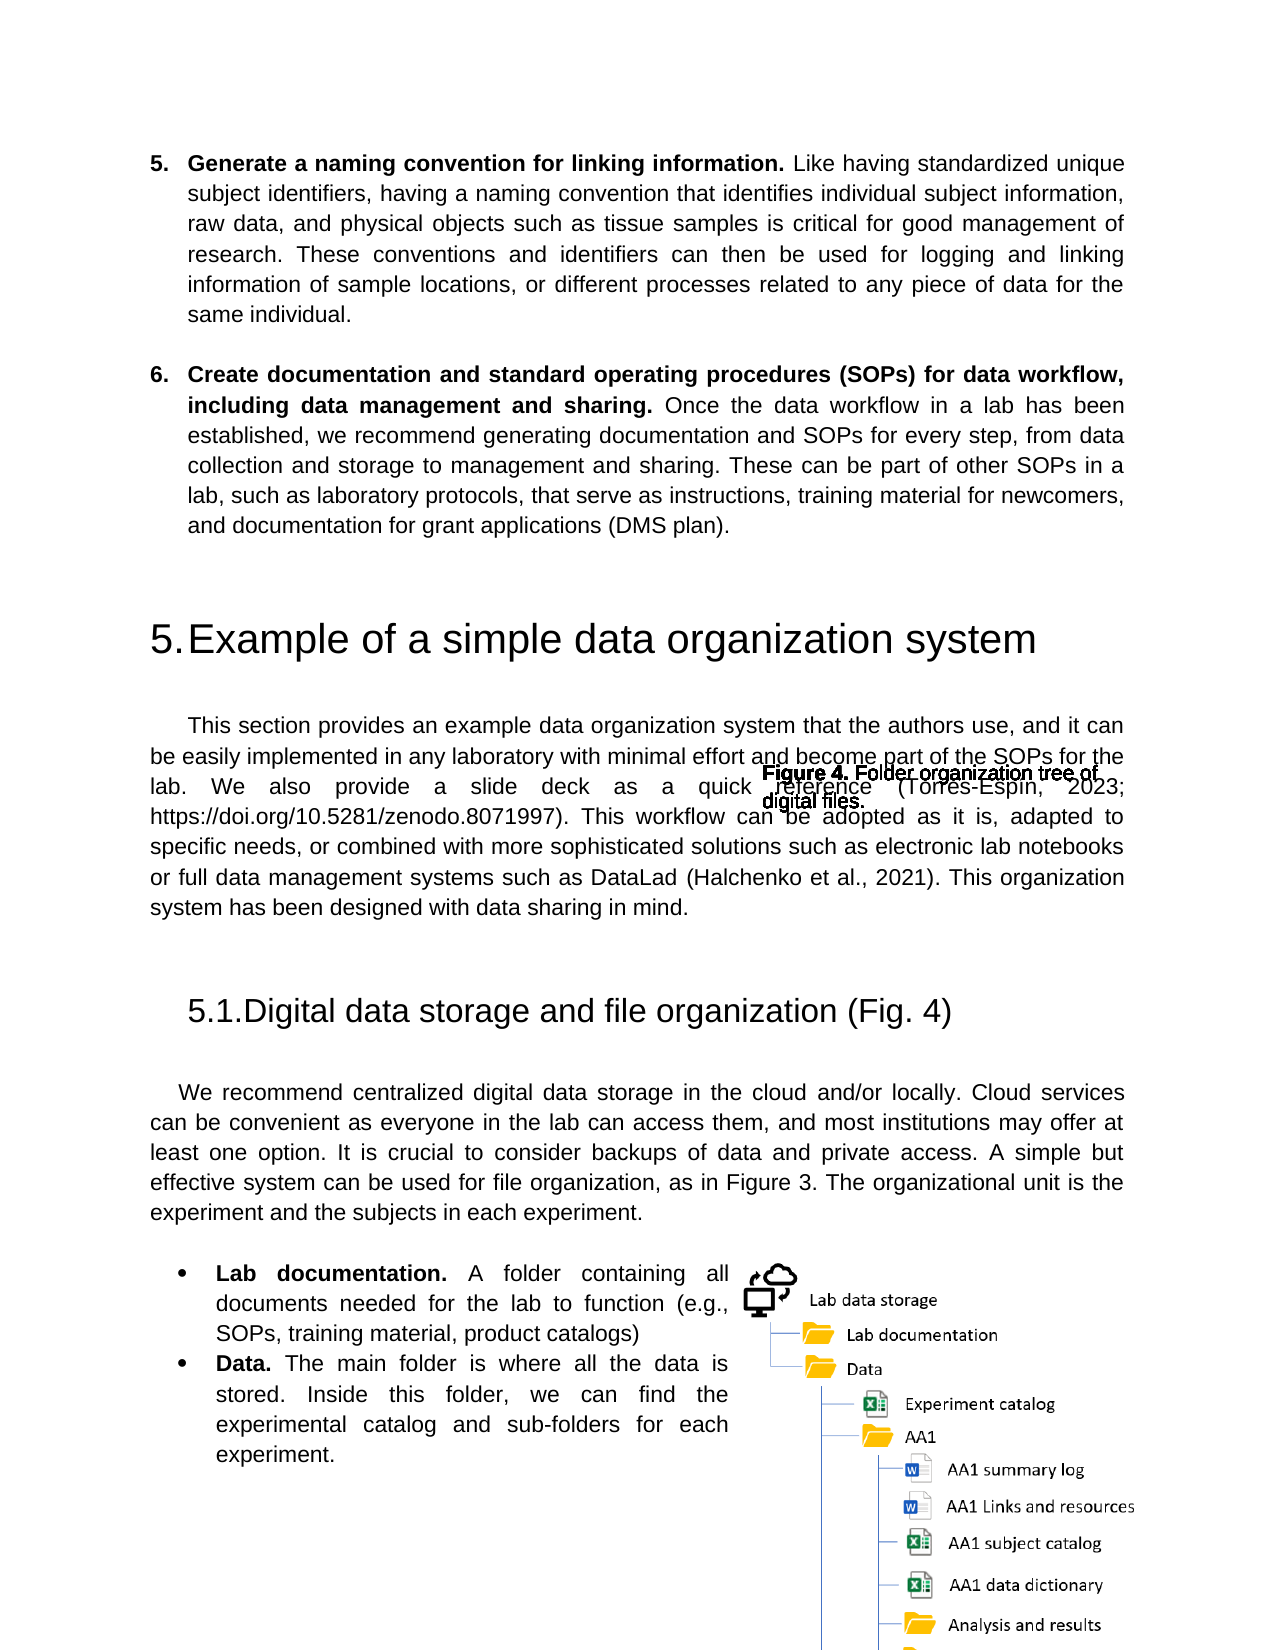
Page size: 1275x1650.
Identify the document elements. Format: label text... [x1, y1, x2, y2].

text We recommend centralized digital data storage in the cloud and/or locally. Cloud services can be convenient as everyone in the lab can access them, and most institutions may offer at least one option. It is crucial to consider backups of data and private access. A simple but effective system can be used for file organization, as in Figure 3. The organizational unit is the experiment and the subjects in each experiment. [150, 1078, 1125, 1226]
subtitle Digital data storage and file organization (Fig. 4) [187, 992, 1125, 1030]
list Lab documentation. A folder containing all documents needed for the lab to function (e.g., SOPs, training material, product catalogs) [178, 1260, 738, 1346]
picture [738, 1254, 1142, 1650]
text This section provides an example data organization system that the authors use, and it can be easily implemented in any laboratory with minimal effort and become part of the SOPs for the lab. We also provide a slide deck as a quick reference (Torres-Espín, 2023; https://doi.org/10.5281/zenodo.8071997). This workflow can be adopted as it is, adapted to specific needs, or combined with more sophisticated solutions such as electronic lab notebooks or full data management systems such as DataLad (Halchenko et al., 2021). This organization system has been designed with data sharing in mind. [150, 712, 1125, 920]
list Generate a naming convention for linking information. Like having standardized unique subject identifiers, having a naming convention that identifies individual subject information, raw data, and physical objects such as tissue samples is critical for good management of research. These conventions and identifiers can then be used for logging and linking information of sample locations, or different processes related to any piece of data for the same individual. [150, 150, 1125, 327]
subtitle Example of a simple data organization system [150, 614, 1125, 662]
list Create documentation and standard operating procedures (SOPs) for data workflow, including data management and sharing. Once the data workflow in a lab has been established, we recommend generating documentation and SOPs for every step, from data collection and storage to management and sharing. These can be part of other SOPs in a lab, such as laboratory protocols, that serve as instructions, training material for newcomers, and documentation for grant applications (DMS plan). [150, 361, 1125, 539]
list Data. The main folder is where all the data is stored. Inside this folder, we can find the experimental catalog and sub-folders for each experiment. [178, 1350, 738, 1467]
